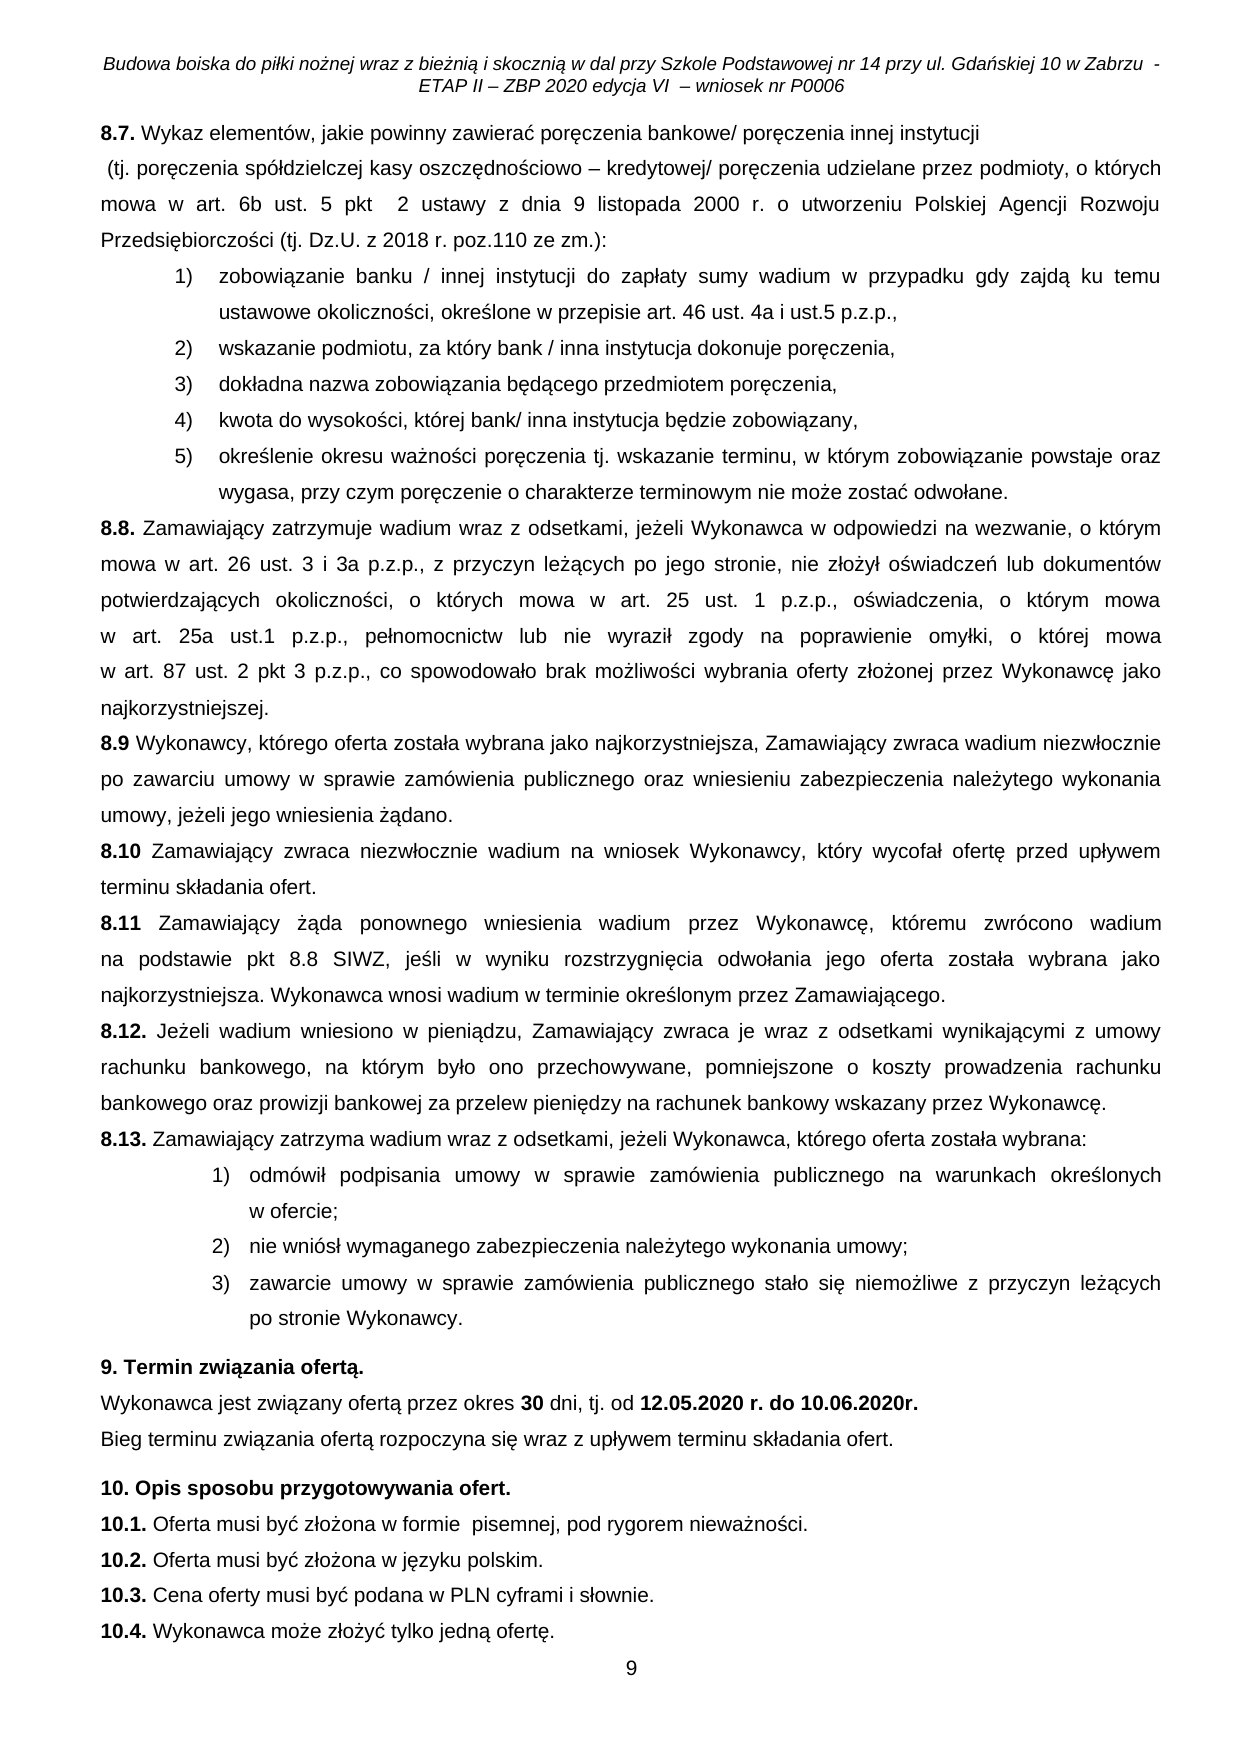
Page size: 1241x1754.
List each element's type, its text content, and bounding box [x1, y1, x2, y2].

text 8.13. Zamawiający zatrzyma wadium wraz z odsetkami, jeżeli Wykonawca, którego oferta została wybrana: [100, 1127, 1162, 1151]
text 10.2. Oferta musi być złożona w języku polskim. [100, 1547, 1162, 1571]
text 10.4. Wykonawca może złożyć tylko jedną ofertę. [100, 1619, 1162, 1643]
text (tj. poręczenia spółdzielczej kasy oszczędnościowo – kredytowej/ poręczenia udzielane przez podmioty, o których mowa w art. 6b ust. 5 pkt 2 ustawy z dnia 9 listopada 2000 r. o utworzeniu Polskiej Agencji Rozwoju Przedsiębiorczości (tj. Dz.U. z 2018 r. poz.110 ze zm.): [100, 156, 1162, 252]
text 8.10 Zamawiający zwraca niezwłocznie wadium na wniosek Wykonawcy, który wycofał ofertę przed upływem terminu składania ofert. [100, 839, 1162, 899]
text 8.8. Zamawiający zatrzymuje wadium wraz z odsetkami, jeżeli Wykonawca w odpowiedzi na wezwanie, o którym mowa w art. 26 ust. 3 i 3a p.z.p., z przyczyn leżących po jego stronie, nie złożył oświadczeń lub dokumentów potwierdzających okoliczności, o których mowa w art. 25 ust. 1 p.z.p., oświadczenia, o którym mowa w art. 25a ust.1 p.z.p., pełnomocnictw lub nie wyraził zgody na poprawienie omyłki, o której mowa w art. 87 ust. 2 pkt 3 p.z.p., co spowodowało brak możliwości wybrania oferty złożonej przez Wykonawcę jako najkorzystniejszej. [100, 516, 1162, 719]
list określenie okresu ważności poręczenia tj. wskazanie terminu, w którym zobowiązanie powstaje oraz wygasa, przy czym poręczenie o charakterze terminowym nie może zostać odwołane. [174, 444, 1162, 504]
text 8.11 Zamawiający żąda ponownego wniesienia wadium przez Wykonawcę, któremu zwrócono wadium na podstawie pkt 8.8 SIWZ, jeśli w wyniku rozstrzygnięcia odwołania jego oferta została wybrana jako najkorzystniejsza. Wykonawca wnosi wadium w terminie określonym przez Zamawiającego. [100, 911, 1162, 1007]
text 10.1. Oferta musi być złożona w formie pisemnej, pod rygorem nieważności. [100, 1511, 1162, 1535]
text 8.12. Jeżeli wadium wniesiono w pieniądzu, Zamawiający zwraca je wraz z odsetkami wynikającymi z umowy rachunku bankowego, na którym było ono przechowywane, pomniejszone o koszty prowadzenia rachunku bankowego oraz prowizji bankowej za przelew pieniędzy na rachunek bankowy wskazany przez Wykonawcę. [100, 1019, 1162, 1114]
text 10.3. Cena oferty musi być podana w PLN cyframi i słownie. [100, 1583, 1162, 1607]
list kwota do wysokości, której bank/ inna instytucja będzie zobowiązany, [174, 408, 1162, 432]
text Wykonawca jest związany ofertą przez okres 30 dni, tj. od 12.05.2020 r. do 10.06.2020r. [100, 1391, 1162, 1415]
text Bieg terminu związania ofertą rozpoczyna się wraz z upływem terminu składania ofert. [100, 1427, 1162, 1451]
list nie wniósł wymaganego zabezpieczenia należytego wykonania umowy; [212, 1234, 1162, 1258]
list odmówił podpisania umowy w sprawie zamówienia publicznego na warunkach określonych w ofercie; [212, 1162, 1162, 1222]
text 8.9 Wykonawcy, którego oferta została wybrana jako najkorzystniejsza, Zamawiający zwraca wadium niezwłocznie po zawarciu umowy w sprawie zamówienia publicznego oraz wniesieniu zabezpieczenia należytego wykonania umowy, jeżeli jego wniesienia żądano. [100, 731, 1162, 827]
list wskazanie podmiotu, za który bank / inna instytucja dokonuje poręczenia, [174, 336, 1162, 360]
list zawarcie umowy w sprawie zamówienia publicznego stało się niemożliwe z przyczyn leżących po stronie Wykonawcy. [212, 1270, 1162, 1330]
list zobowiązanie banku / innej instytucji do zapłaty sumy wadium w przypadku gdy zajdą ku temu ustawowe okoliczności, określone w przepisie art. 46 ust. 4a i ust.5 p.z.p., [174, 264, 1162, 324]
text 8.7. Wykaz elementów, jakie powinny zawierać poręczenia bankowe/ poręczenia innej instytucji [100, 120, 1162, 144]
text 9. Termin związania ofertą. [100, 1355, 1162, 1379]
text 10. Opis sposobu przygotowywania ofert. [100, 1476, 1162, 1499]
list dokładna nazwa zobowiązania będącego przedmiotem poręczenia, [174, 372, 1162, 396]
